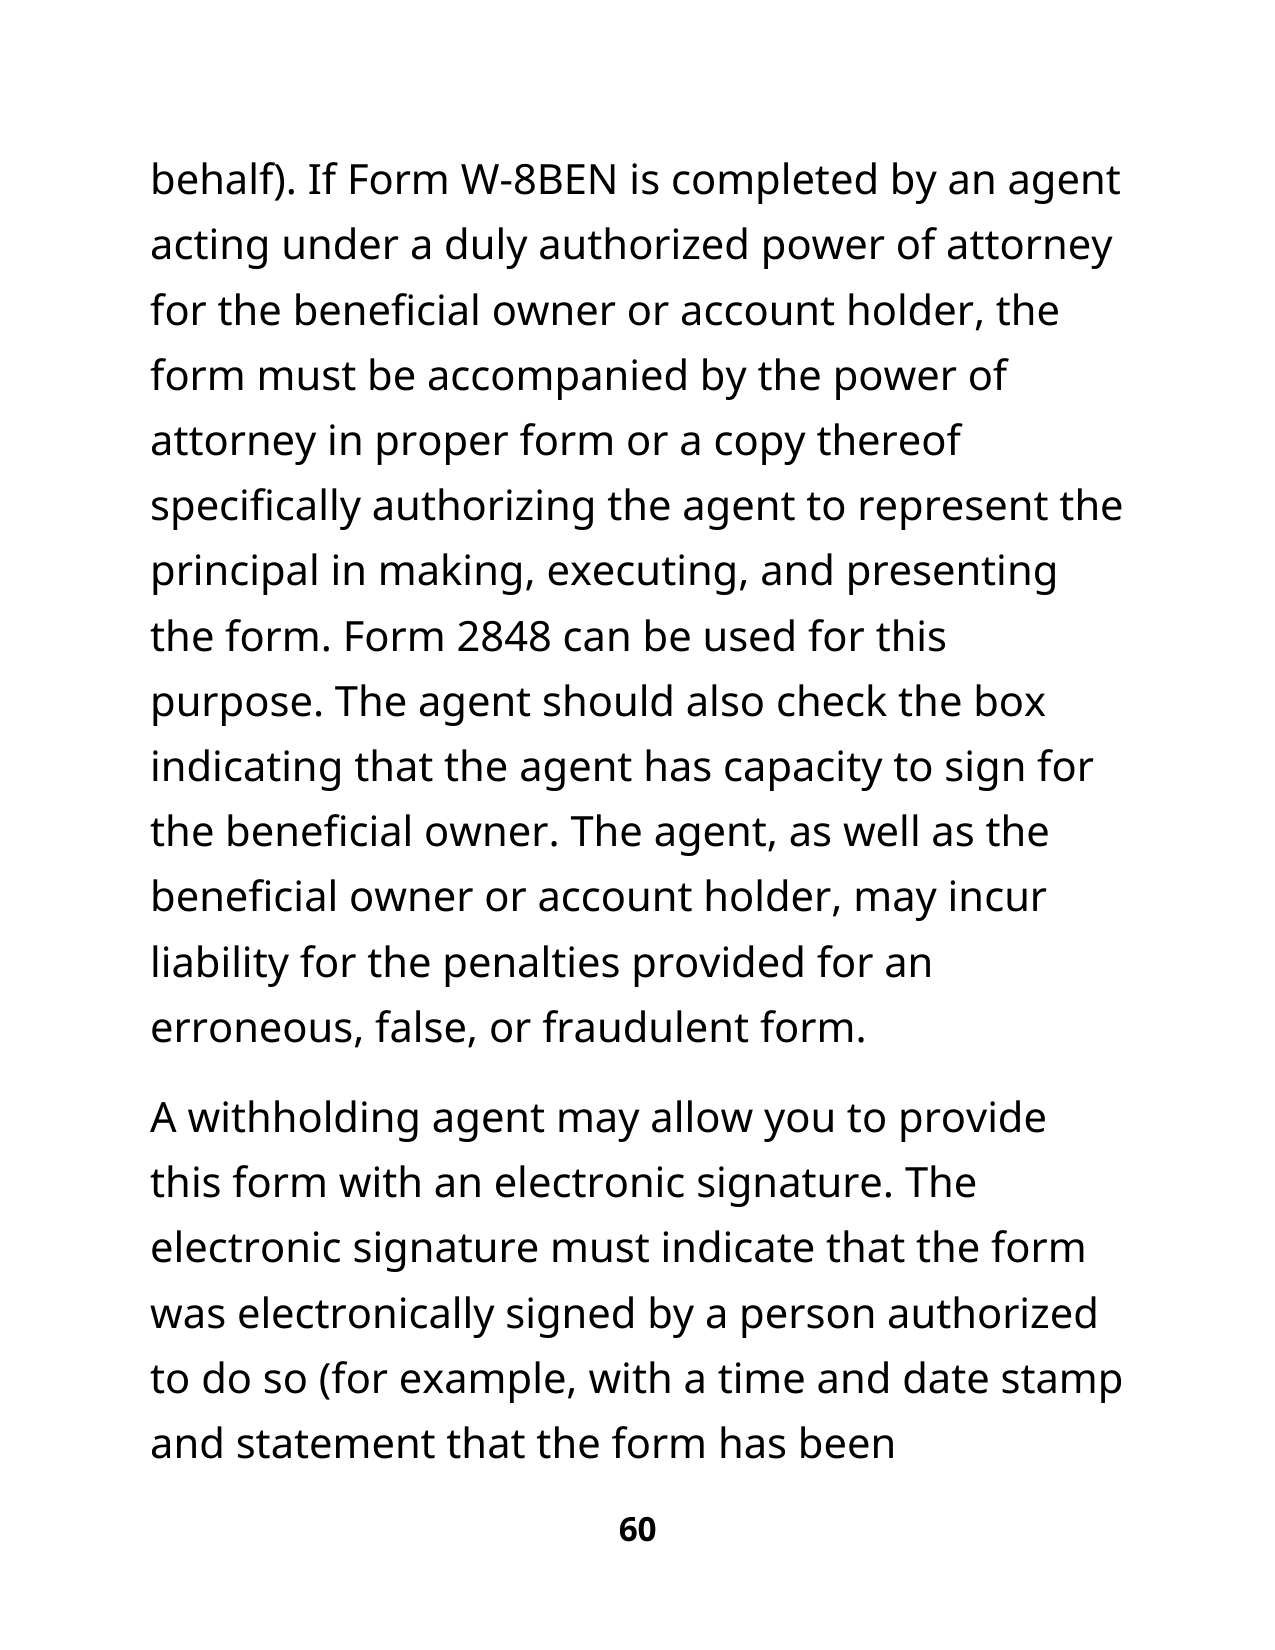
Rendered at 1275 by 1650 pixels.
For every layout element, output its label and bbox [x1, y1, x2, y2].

text [150, 1088, 1125, 1471]
text [150, 150, 1125, 1054]
